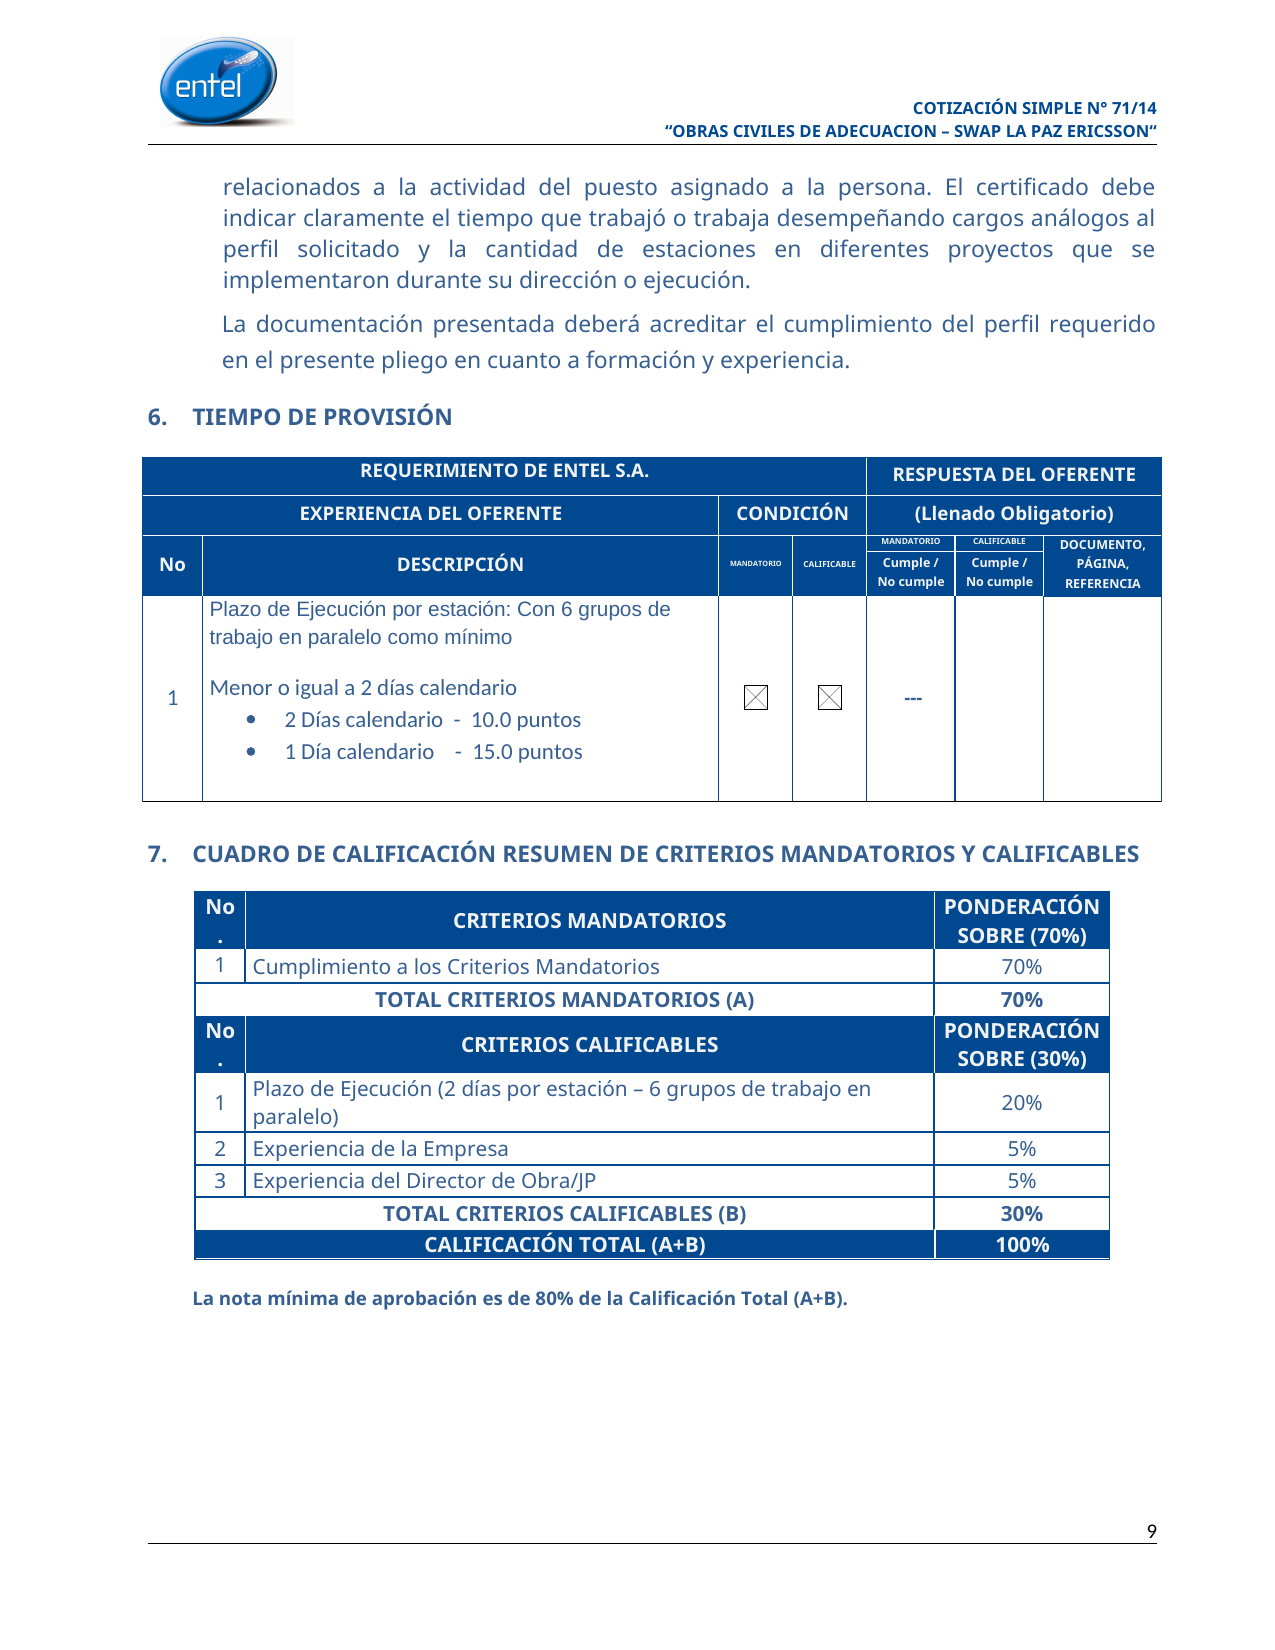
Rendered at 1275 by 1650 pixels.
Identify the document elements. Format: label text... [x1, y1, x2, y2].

table_cell TOTAL CRITERIOS CALIFICABLES (B) [196, 1198, 933, 1229]
table_cell No. [196, 1016, 245, 1073]
table_cell 5% [935, 1166, 1109, 1196]
table_cell CALIFICACIÓN TOTAL (A+B) [196, 1230, 934, 1258]
table_cell Cumple / No cumple [956, 552, 1043, 596]
table_cell [793, 597, 866, 801]
picture [159, 36, 295, 127]
table_cell Experiencia del Director de Obra/JP [246, 1166, 933, 1196]
table_cell 20% [935, 1074, 1109, 1131]
table_cell Cumple / No cumple [867, 552, 954, 596]
table_cell 5% [935, 1133, 1109, 1163]
table_cell [956, 597, 1043, 801]
table_header No. [196, 892, 245, 949]
table_cell 3 [196, 1166, 244, 1196]
list CUADRO DE CALIFICACIÓN RESUMEN DE CRITERIOS MANDATORIOS Y CALIFICABLES [148, 838, 1157, 869]
table_cell (Llenado Obligatorio) [867, 496, 1161, 535]
table_cell DESCRIPCIÓN [203, 536, 718, 596]
table_header RESPUESTA DEL OFERENTE [867, 458, 1161, 495]
text La nota mínima de aprobación es de 80% de la Calificación Total (A+B). [148, 1285, 1157, 1311]
text La documentación presentada deberá acreditar el cumplimiento del perfil requerido en el presente pliego en cuanto a formación y experiencia. [222, 308, 1157, 375]
table_cell 1 [196, 950, 244, 982]
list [185, 171, 1157, 296]
table_cell --- [867, 597, 954, 801]
table_cell 1 [196, 1074, 244, 1131]
table_cell 70% [935, 984, 1109, 1015]
table_cell CRITERIOS CALIFICABLES [246, 1016, 934, 1073]
table_header CRITERIOS MANDATORIOS [246, 892, 934, 949]
table_cell 100% [936, 1230, 1109, 1258]
table_cell [719, 597, 792, 801]
table_cell 2 [196, 1133, 244, 1163]
table_cell TOTAL CRITERIOS MANDATORIOS (A) [196, 984, 933, 1015]
table_cell MANDATORIO [867, 536, 954, 551]
table_cell [1044, 597, 1161, 801]
table_cell Plazo de Ejecución (2 días por estación – 6 grupos de trabajo en paralelo) [246, 1074, 933, 1131]
table_cell 30% [935, 1198, 1109, 1229]
table_cell Plazo de Ejecución por estación: Con 6 grupos de trabajo en paralelo como mínimo Menor o igual a 2 días calendario 2 Días calendario - 10.0 puntos 1 Día calendario - 15.0 puntos [203, 597, 718, 801]
table_cell Cumplimiento a los Criterios Mandatorios [246, 950, 933, 982]
table_header PONDERACIÓN SOBRE (70%) [935, 892, 1109, 949]
table_cell EXPERIENCIA DEL OFERENTE [143, 496, 718, 535]
table_cell CALIFICABLE [956, 536, 1043, 551]
table_cell PONDERACIÓN SOBRE (30%) [935, 1016, 1109, 1073]
table_header REQUERIMIENTO DE ENTEL S.A. [143, 458, 866, 495]
table_cell 70% [935, 950, 1109, 982]
table_cell MANDATORIO [719, 536, 792, 596]
table_cell 1 [143, 597, 202, 801]
list TIEMPO DE PROVISIÓN [148, 401, 1157, 432]
table_cell DOCUMENTO, PÁGINA, REFERENCIA [1044, 536, 1161, 596]
table_cell CALIFICABLE [793, 536, 866, 596]
table_cell No [143, 536, 202, 596]
table_cell Experiencia de la Empresa [246, 1133, 933, 1163]
table_cell CONDICIÓN [719, 496, 866, 535]
